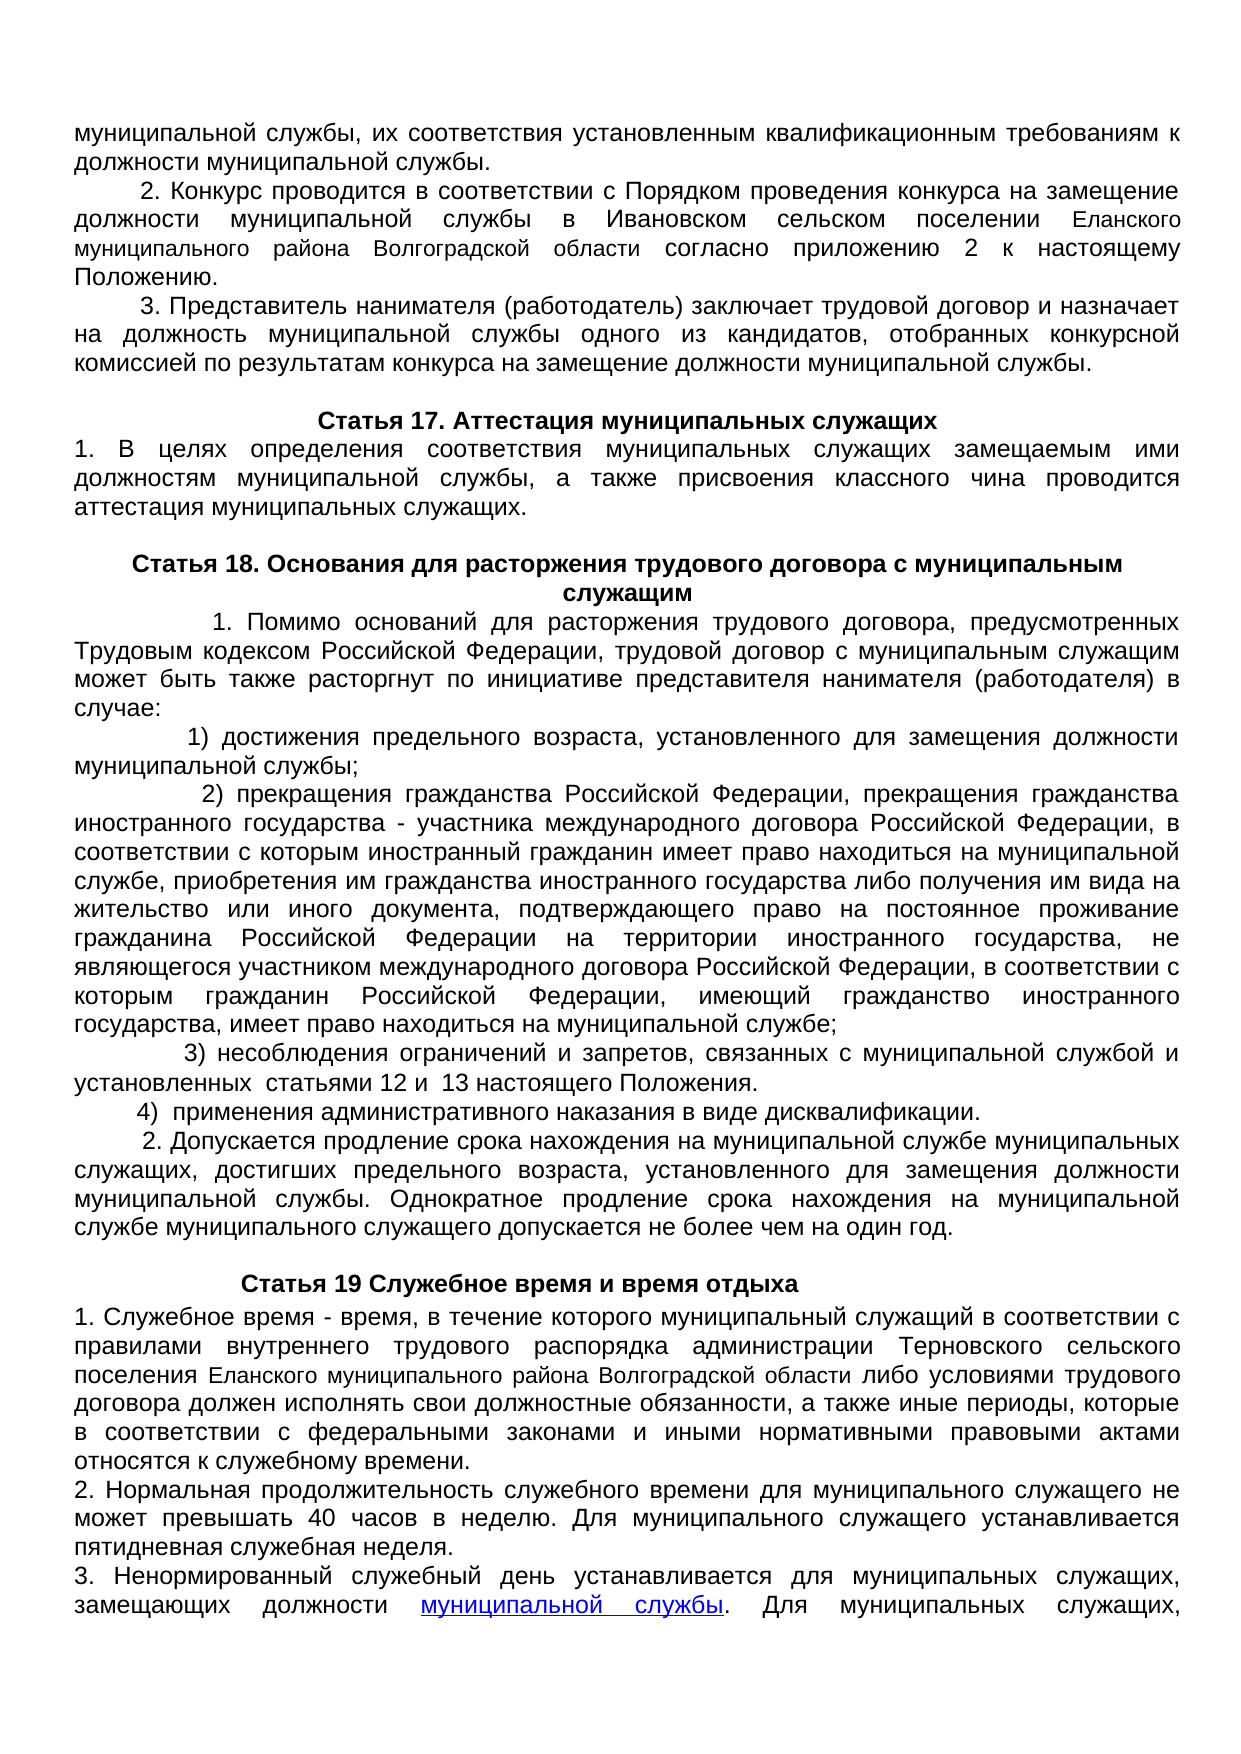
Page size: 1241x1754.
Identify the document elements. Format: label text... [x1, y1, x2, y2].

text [74, 118, 1181, 176]
text 1. Служебное время - время, в течение которого муниципальный служащий в соответствии с правилами внутреннего трудового распорядка администрации Терновского сельского поселения Еланского муниципального района Волгоградской области либо условиями трудового договора должен исполнять свои должностные обязанности, а также иные периоды, которые в соответствии с федеральными законами и иными нормативными правовыми актами относятся к служебному времени. [74, 1302, 1181, 1475]
text 4) применения административного наказания в виде дисквалификации. [74, 1097, 1181, 1126]
text 2. Нормальная продолжительность служебного времени для муниципального служащего не может превышать 40 часов в неделю. Для муниципального служащего устанавливается пятидневная служебная неделя. [74, 1475, 1181, 1561]
text 1) достижения предельного возраста, установленного для замещения должности муниципальной службы; [74, 722, 1181, 779]
text Статья 17. Аттестация муниципальных служащих [74, 406, 1181, 434]
text Статья 18. Основания для расторжения трудового договора с муниципальным служащим [74, 549, 1181, 607]
text 2. Конкурс проводится в соответствии с Порядком проведения конкурса на замещение должности муниципальной службы в Ивановском сельском поселении Еланского муниципального района Волгоградской области согласно приложению 2 к настоящему Положению. [74, 176, 1181, 291]
text 2) прекращения гражданства Российской Федерации, прекращения гражданства иностранного государства - участника международного договора Российской Федерации, в соответствии с которым иностранный гражданин имеет право находиться на муниципальной службе, приобретения им гражданства иностранного государства либо получения им вида на жительство или иного документа, подтверждающего право на постоянное проживание гражданина Российской Федерации на территории иностранного государства, не являющегося участником международного договора Российской Федерации, в соответствии с которым гражданин Российской Федерации, имеющий гражданство иностранного государства, имеет право находиться на муниципальной службе; [74, 779, 1181, 1038]
text 3. Представитель нанимателя (работодатель) заключает трудовой договор и назначает на должность муниципальной службы одного из кандидатов, отобранных конкурсной комиссией по результатам конкурса на замещение должности муниципальной службы. [74, 291, 1181, 377]
text 1. Помимо оснований для расторжения трудового договора, предусмотренных Трудовым кодексом Российской Федерации, трудовой договор с муниципальным служащим может быть также расторгнут по инициативе представителя нанимателя (работодателя) в случае: [74, 607, 1181, 722]
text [74, 1561, 1181, 1618]
text 2. Допускается продление срока нахождения на муниципальной службе муниципальных служащих, достигших предельного возраста, установленного для замещения должности муниципальной службы. Однократное продление срока нахождения на муниципальной службе муниципального служащего допускается не более чем на один год. [74, 1126, 1181, 1241]
text 3) несоблюдения ограничений и запретов, связанных с муниципальной службой и установленных статьями 12 и 13 настоящего Положения. [74, 1038, 1181, 1097]
text Статья 19 Служебное время и время отдыха [74, 1269, 1181, 1298]
text 1. В целях определения соответствия муниципальных служащих замещаемым ими должностям муниципальной службы, а также присвоения классного чина проводится аттестация муниципальных служащих. [74, 434, 1181, 521]
